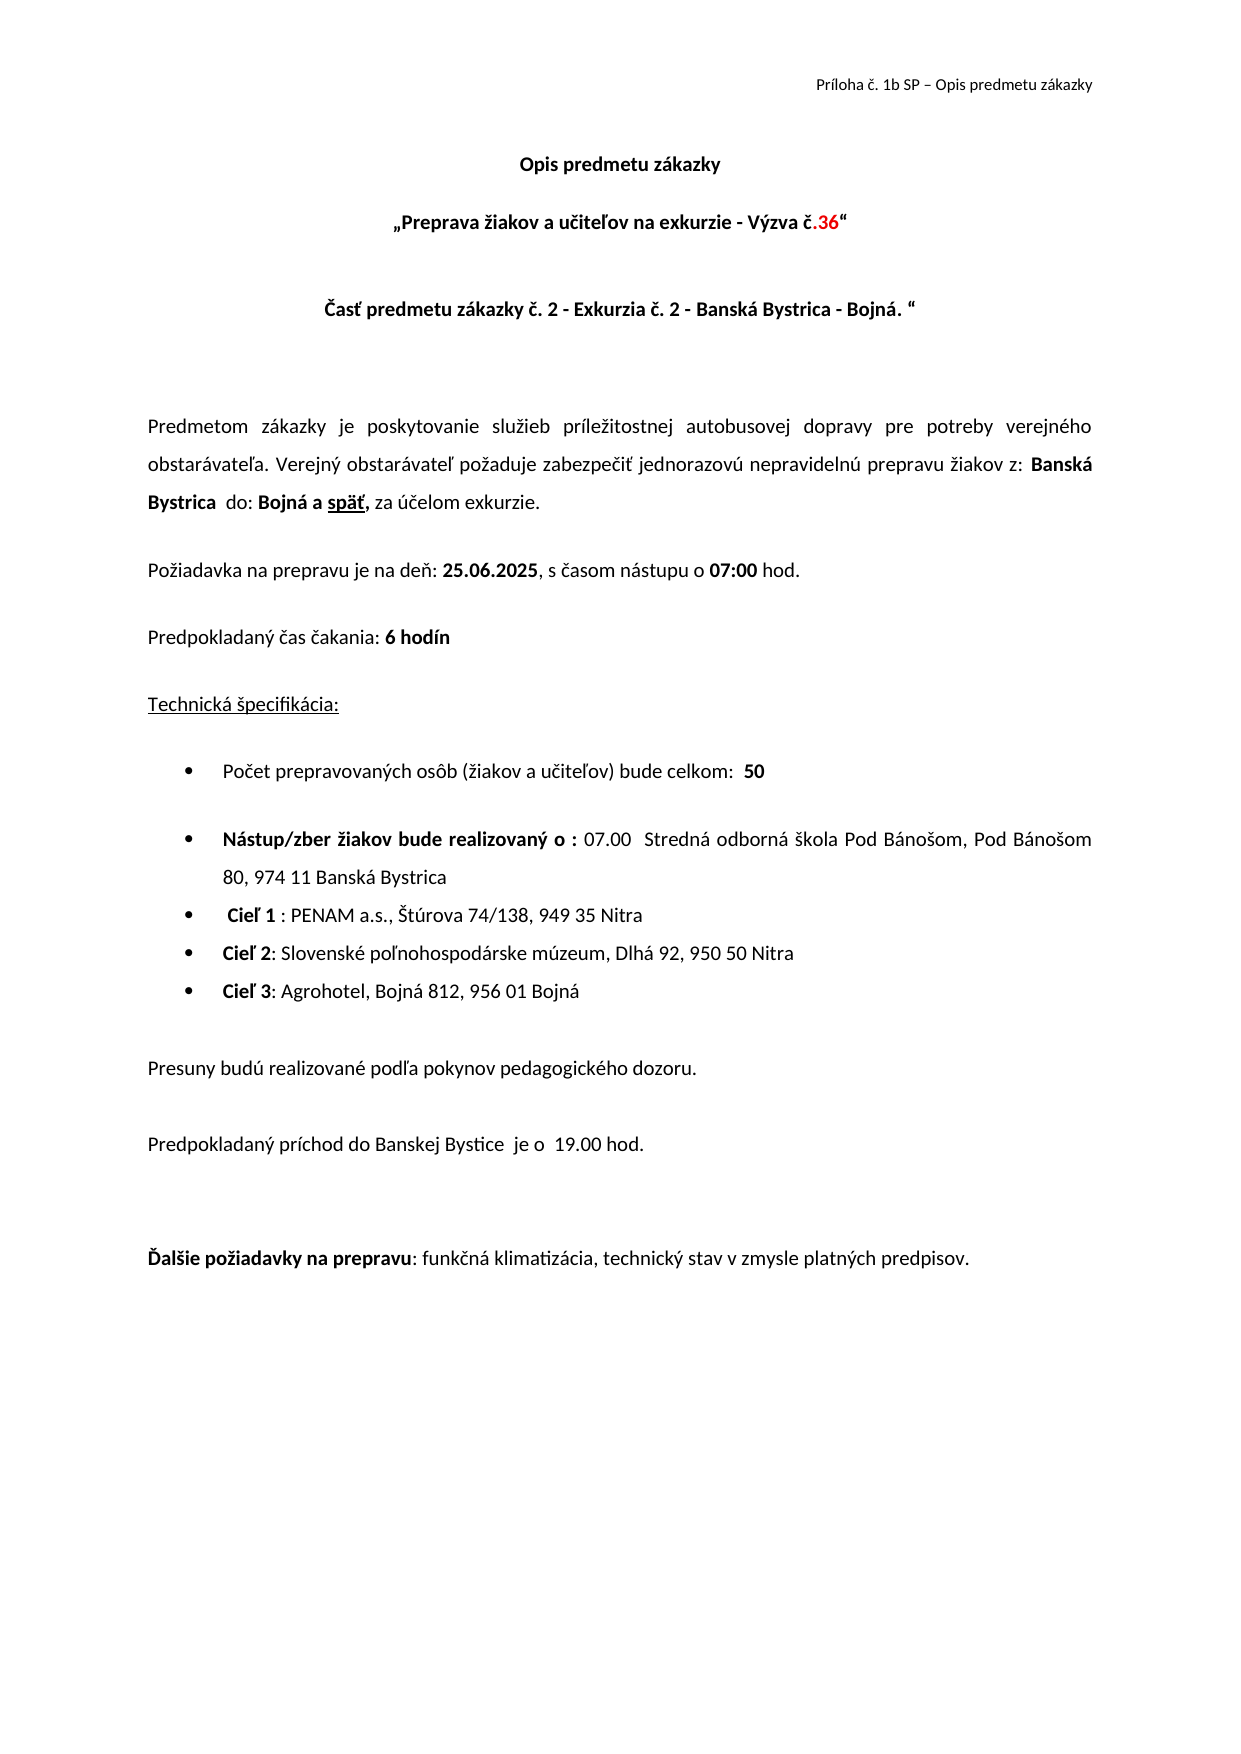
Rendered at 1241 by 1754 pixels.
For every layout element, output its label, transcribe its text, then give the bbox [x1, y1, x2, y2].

text Ďalšie požiadavky na prepravu: funkčná klimatizácia, technický stav v zmysle platných predpisov. [148, 1245, 1093, 1271]
text Požiadavka na prepravu je na deň: 25.06.2025, s časom nástupu o 07:00 hod. [148, 557, 1093, 582]
text Časť predmetu zákazky č. 2 - Exkurzia č. 2 - Banská Bystrica - Bojná. “ [148, 297, 1093, 322]
list Cieľ 3: Agrohotel, Bojná 812, 956 01 Bojná [185, 978, 1093, 1004]
text Predmetom zákazky je poskytovanie služieb príležitostnej autobusovej dopravy pre potreby verejného obstarávateľa. Verejný obstarávateľ požaduje zabezpečiť jednorazovú nepravidelnú prepravu žiakov z: Banská Bystrica do: Bojná a späť, za účelom exkurzie. [148, 413, 1093, 515]
list Počet prepravovaných osôb (žiakov a učiteľov) bude celkom: 50 [185, 759, 1093, 784]
text „Preprava žiakov a učiteľov na exkurzie - Výzva č.36“ [148, 209, 1093, 234]
text Technická špecifikácia: [148, 691, 1093, 717]
text Presuny budú realizované podľa pokynov pedagogického dozoru. [148, 1055, 1093, 1080]
text Predpokladaný čas čakania: 6 hodín [148, 624, 1093, 649]
list Nástup/zber žiakov bude realizovaný o : 07.00 Stredná odborná škola Pod Bánošom, Pod Bánošom 80, 974 11 Banská Bystrica [185, 826, 1093, 889]
list Cieľ 1 : PENAM a.s., Štúrova 74/138, 949 35 Nitra [185, 902, 1093, 928]
list Cieľ 2: Slovenské poľnohospodárske múzeum, Dlhá 92, 950 50 Nitra [185, 940, 1093, 966]
text Predpokladaný príchod do Banskej Bystice je o 19.00 hod. [148, 1131, 1093, 1156]
text Opis predmetu zákazky [148, 151, 1093, 176]
